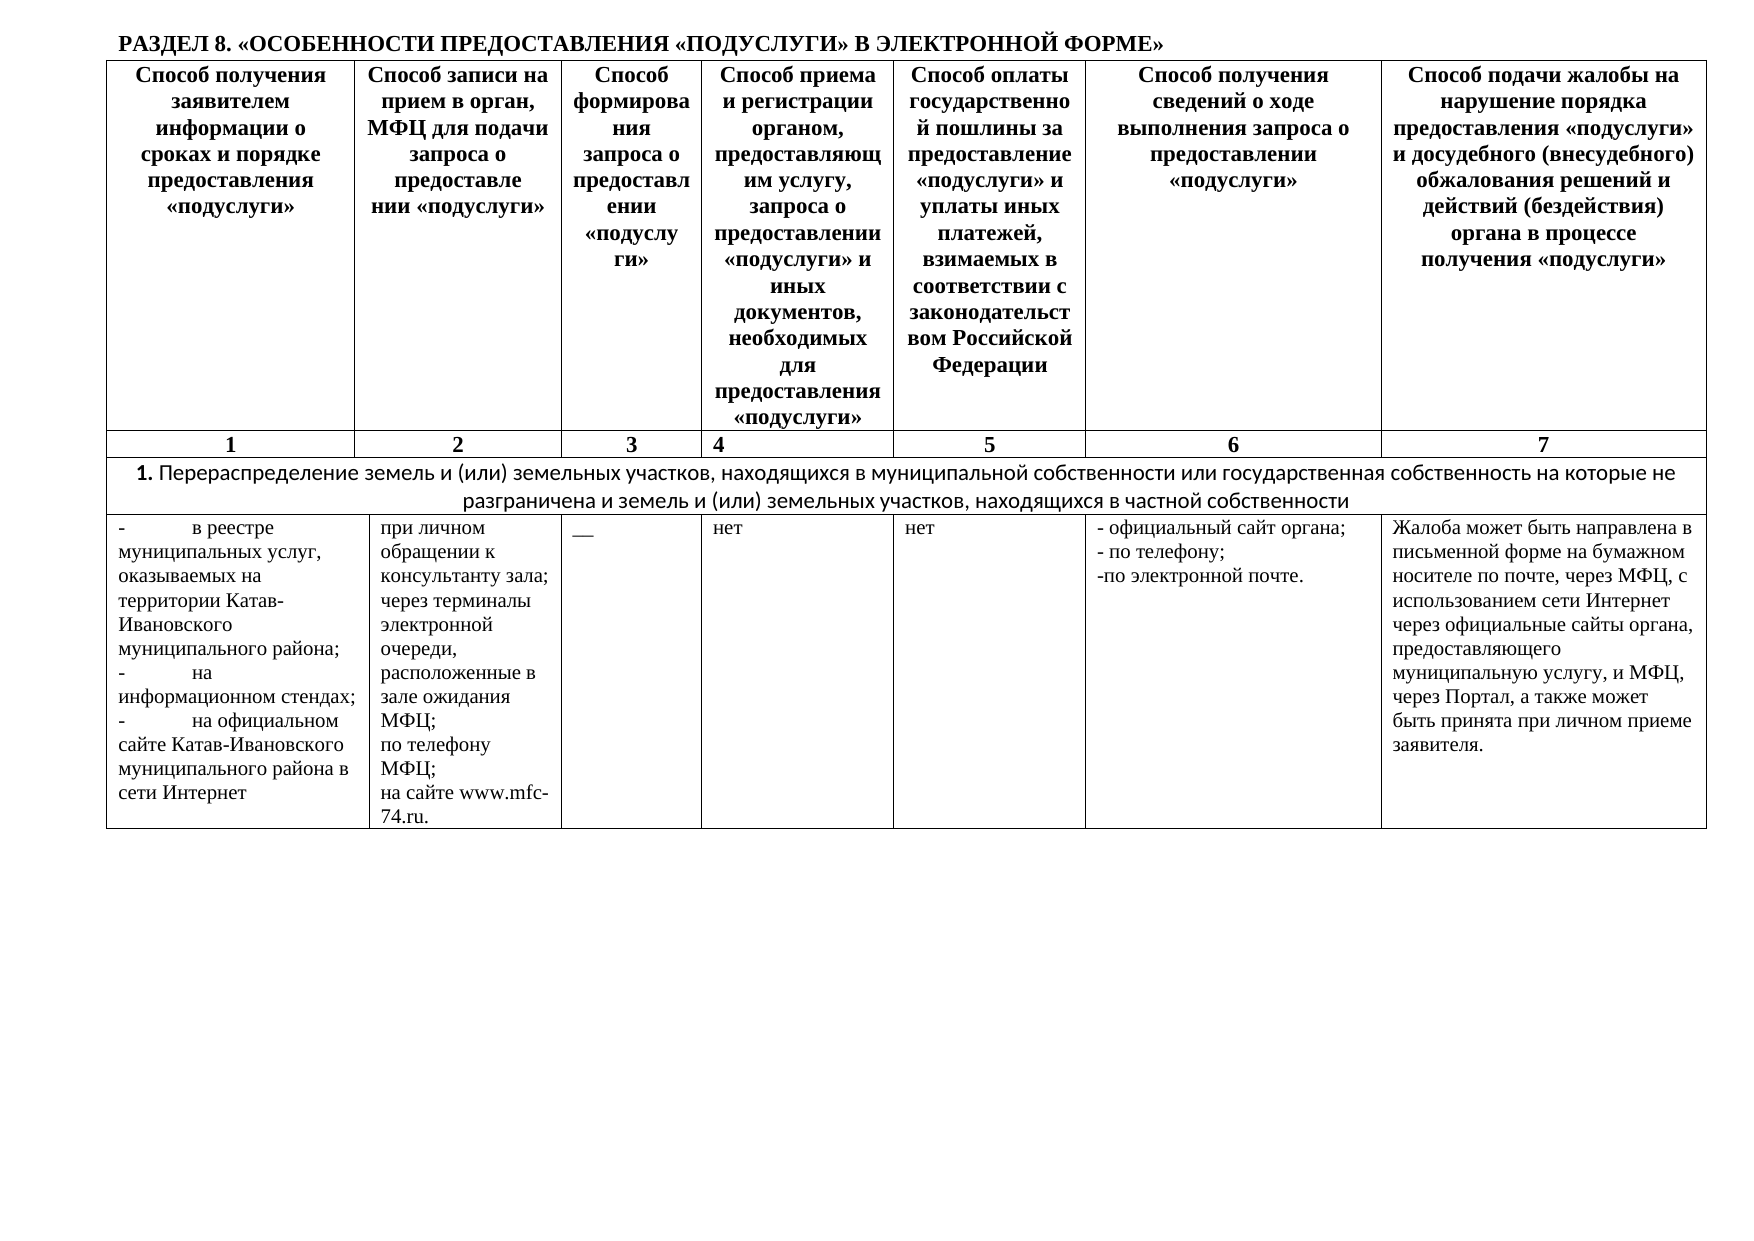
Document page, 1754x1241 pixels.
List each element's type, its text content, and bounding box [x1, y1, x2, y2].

table_cell нет [894, 515, 1085, 828]
table_cell 2 [355, 431, 561, 457]
table_cell 1. Перераспределение земель и (или) земельных участков, находящихся в муниципальной собственности или государственная собственность на которые не разграничена и земель и (или) земельных участков, находящихся в частной собственности [107, 458, 1706, 514]
table_cell 5 [894, 431, 1085, 457]
table_header Способ получения сведений о ходе выполнения запроса о предоставлении «подуслуги» [1086, 61, 1381, 430]
table_header Способ получения заявителем информации о сроках и порядке предоставления «подуслуги» [107, 61, 354, 430]
table_cell 7 [1382, 431, 1706, 457]
table_cell 1 [107, 431, 354, 457]
table_header Способ записи на прием в орган, МФЦ для подачи запроса о предоставле нии «подуслуги» [355, 61, 561, 430]
table_cell - в реестре муниципальных услуг, оказываемых на территории Катав-Ивановского муниципального района; - на информационном стендах; - на официальном сайте Катав-Ивановского муниципального района в сети Интернет [107, 515, 369, 828]
table_header Способ подачи жалобы на нарушение порядка предоставления «подуслуги» и досудебного (внесудебного) обжалования решений и действий (бездействия) органа в процессе получения «подуслуги» [1382, 61, 1706, 430]
table_cell 6 [1086, 431, 1381, 457]
table_cell - официальный сайт органа; - по телефону; -по электронной почте. [1086, 515, 1381, 828]
table_cell Жалоба может быть направлена в письменной форме на бумажном носителе по почте, через МФЦ, с использованием сети Интернет через официальные сайты органа, предоставляющего муниципальную услугу, и МФЦ, через Портал, а также может быть принята при личном приеме заявителя. [1382, 515, 1706, 828]
subtitle РАЗДЕЛ 8. «ОСОБЕННОСТИ ПРЕДОСТАВЛЕНИЯ «ПОДУСЛУГИ» В ЭЛЕКТРОННОЙ ФОРМЕ» [118, 29, 1636, 56]
table_cell 3 [562, 431, 701, 457]
table_header Способ оплаты государственной пошлины за предоставление «подуслуги» и уплаты иных платежей, взимаемых в соответствии с законодательством Российской Федерации [894, 61, 1085, 430]
table_cell нет [702, 515, 893, 828]
table_cell при личном обращении к консультанту зала; через терминалы электронной очереди, расположенные в зале ожидания МФЦ; по телефону МФЦ; на сайте www.mfc-74.ru. [370, 515, 561, 828]
table_cell 4 [702, 431, 893, 457]
table_header Способ приема и регистрации органом, предоставляющим услугу, запроса о предоставлении «подуслуги» и иных документов, необходимых для предоставления «подуслуги» [702, 61, 893, 430]
table_cell __ [562, 515, 701, 828]
table_header Способ формирования запроса о предоставлении «подуслу ги» [562, 61, 701, 430]
